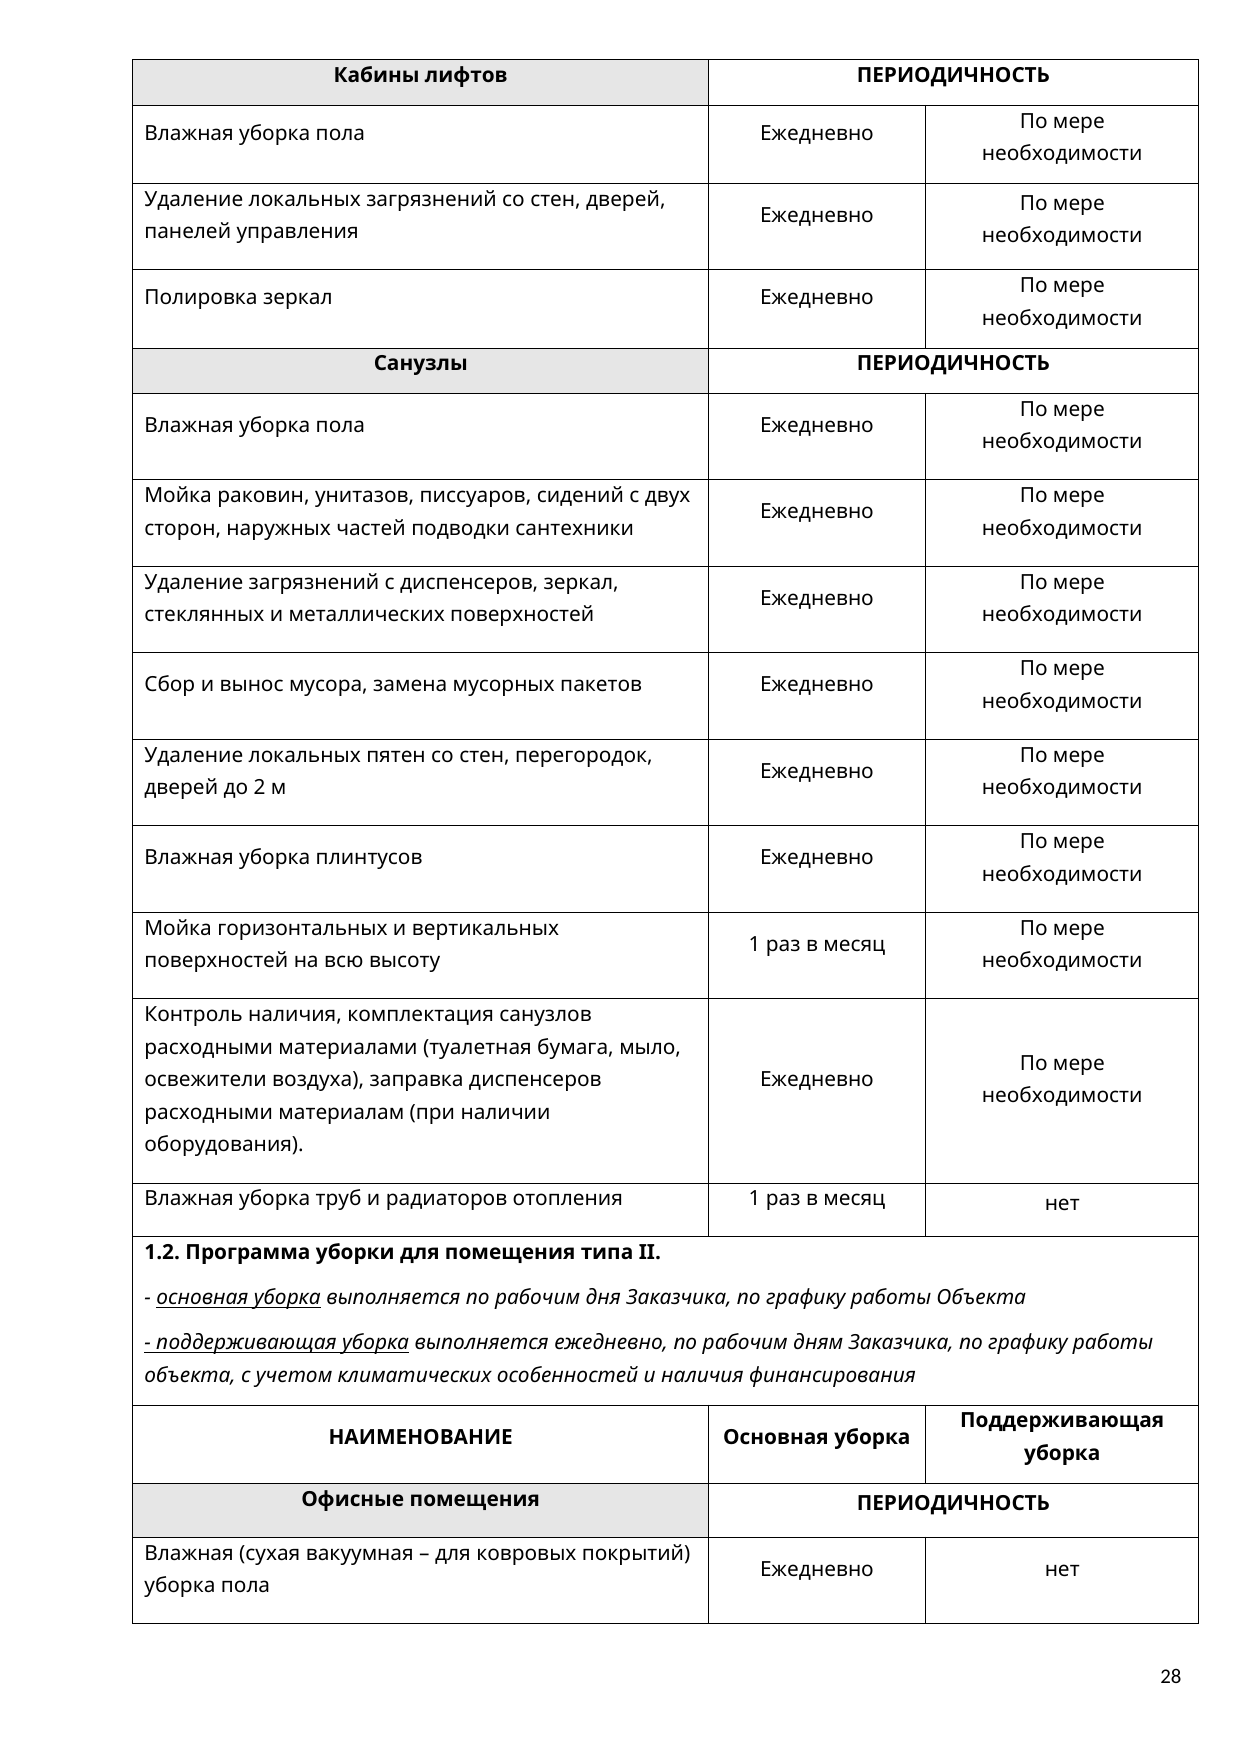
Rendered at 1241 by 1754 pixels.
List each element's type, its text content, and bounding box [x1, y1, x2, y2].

table_cell Ежедневно [709, 567, 925, 652]
table_cell Мойка раковин, унитазов, писсуаров, сидений с двух сторон, наружных частей подводки сантехники [133, 480, 708, 566]
table_cell ПЕРИОДИЧНОСТЬ [709, 60, 1198, 105]
table_cell По мере необходимости [926, 999, 1198, 1182]
table_cell По мере необходимости [926, 826, 1198, 912]
table_cell Санузлы [133, 349, 708, 393]
table_cell По мере необходимости [926, 480, 1198, 566]
table_cell Ежедневно [709, 480, 925, 566]
table_cell Основная уборка [709, 1406, 925, 1483]
table_cell Офисные помещения [133, 1484, 708, 1537]
table_cell Влажная (сухая вакуумная – для ковровых покрытий) уборка пола [133, 1538, 708, 1623]
table_cell Ежедневно [709, 394, 925, 479]
table_cell 1 раз в месяц [709, 1184, 925, 1236]
table_cell Удаление загрязнений с диспенсеров, зеркал, стеклянных и металлических поверхностей [133, 567, 708, 652]
table_cell Влажная уборка пола [133, 106, 708, 183]
table_cell Поддерживающая уборка [926, 1406, 1198, 1483]
table_cell По мере необходимости [926, 394, 1198, 479]
table_cell Ежедневно [709, 740, 925, 825]
table_cell Влажная уборка плинтусов [133, 826, 708, 912]
table_cell нет [926, 1184, 1198, 1236]
table_cell 1 раз в месяц [709, 913, 925, 998]
table_cell Ежедневно [709, 1538, 925, 1623]
table_cell По мере необходимости [926, 270, 1198, 347]
table_cell Ежедневно [709, 270, 925, 347]
table_cell По мере необходимости [926, 567, 1198, 652]
table_cell Ежедневно [709, 826, 925, 912]
table_cell По мере необходимости [926, 184, 1198, 269]
table_cell ПЕРИОДИЧНОСТЬ [709, 1484, 1198, 1537]
table_cell ПЕРИОДИЧНОСТЬ [709, 349, 1198, 393]
table_cell Полировка зеркал [133, 270, 708, 347]
table_cell Ежедневно [709, 653, 925, 739]
table_cell Влажная уборка труб и радиаторов отопления [133, 1184, 708, 1236]
table_cell Сбор и вынос мусора, замена мусорных пакетов [133, 653, 708, 739]
table_cell Кабины лифтов [133, 60, 708, 105]
table_cell 1.2. Программа уборки для помещения типа II. - основная уборка выполняется по рабочим дня Заказчика, по графику работы Объекта - поддерживающая уборка выполняется ежедневно, по рабочим дням Заказчика, по графику работы объекта, с учетом климатических особенностей и наличия финансирования [133, 1237, 1198, 1404]
table_cell По мере необходимости [926, 740, 1198, 825]
table_cell Контроль наличия, комплектация санузлов расходными материалами (туалетная бумага, мыло, освежители воздуха), заправка диспенсеров расходными материалам (при наличии оборудования). [133, 999, 708, 1182]
table_cell Удаление локальных пятен со стен, перегородок, дверей до 2 м [133, 740, 708, 825]
table_cell Ежедневно [709, 999, 925, 1182]
table_cell По мере необходимости [926, 913, 1198, 998]
table_cell По мере необходимости [926, 653, 1198, 739]
table_cell Ежедневно [709, 184, 925, 269]
table_cell Ежедневно [709, 106, 925, 183]
table_cell Удаление локальных загрязнений со стен, дверей, панелей управления [133, 184, 708, 269]
table_cell Влажная уборка пола [133, 394, 708, 479]
table_cell Мойка горизонтальных и вертикальных поверхностей на всю высоту [133, 913, 708, 998]
table_cell НАИМЕНОВАНИЕ [133, 1406, 708, 1483]
table_cell По мере необходимости [926, 106, 1198, 183]
table_cell нет [926, 1538, 1198, 1623]
